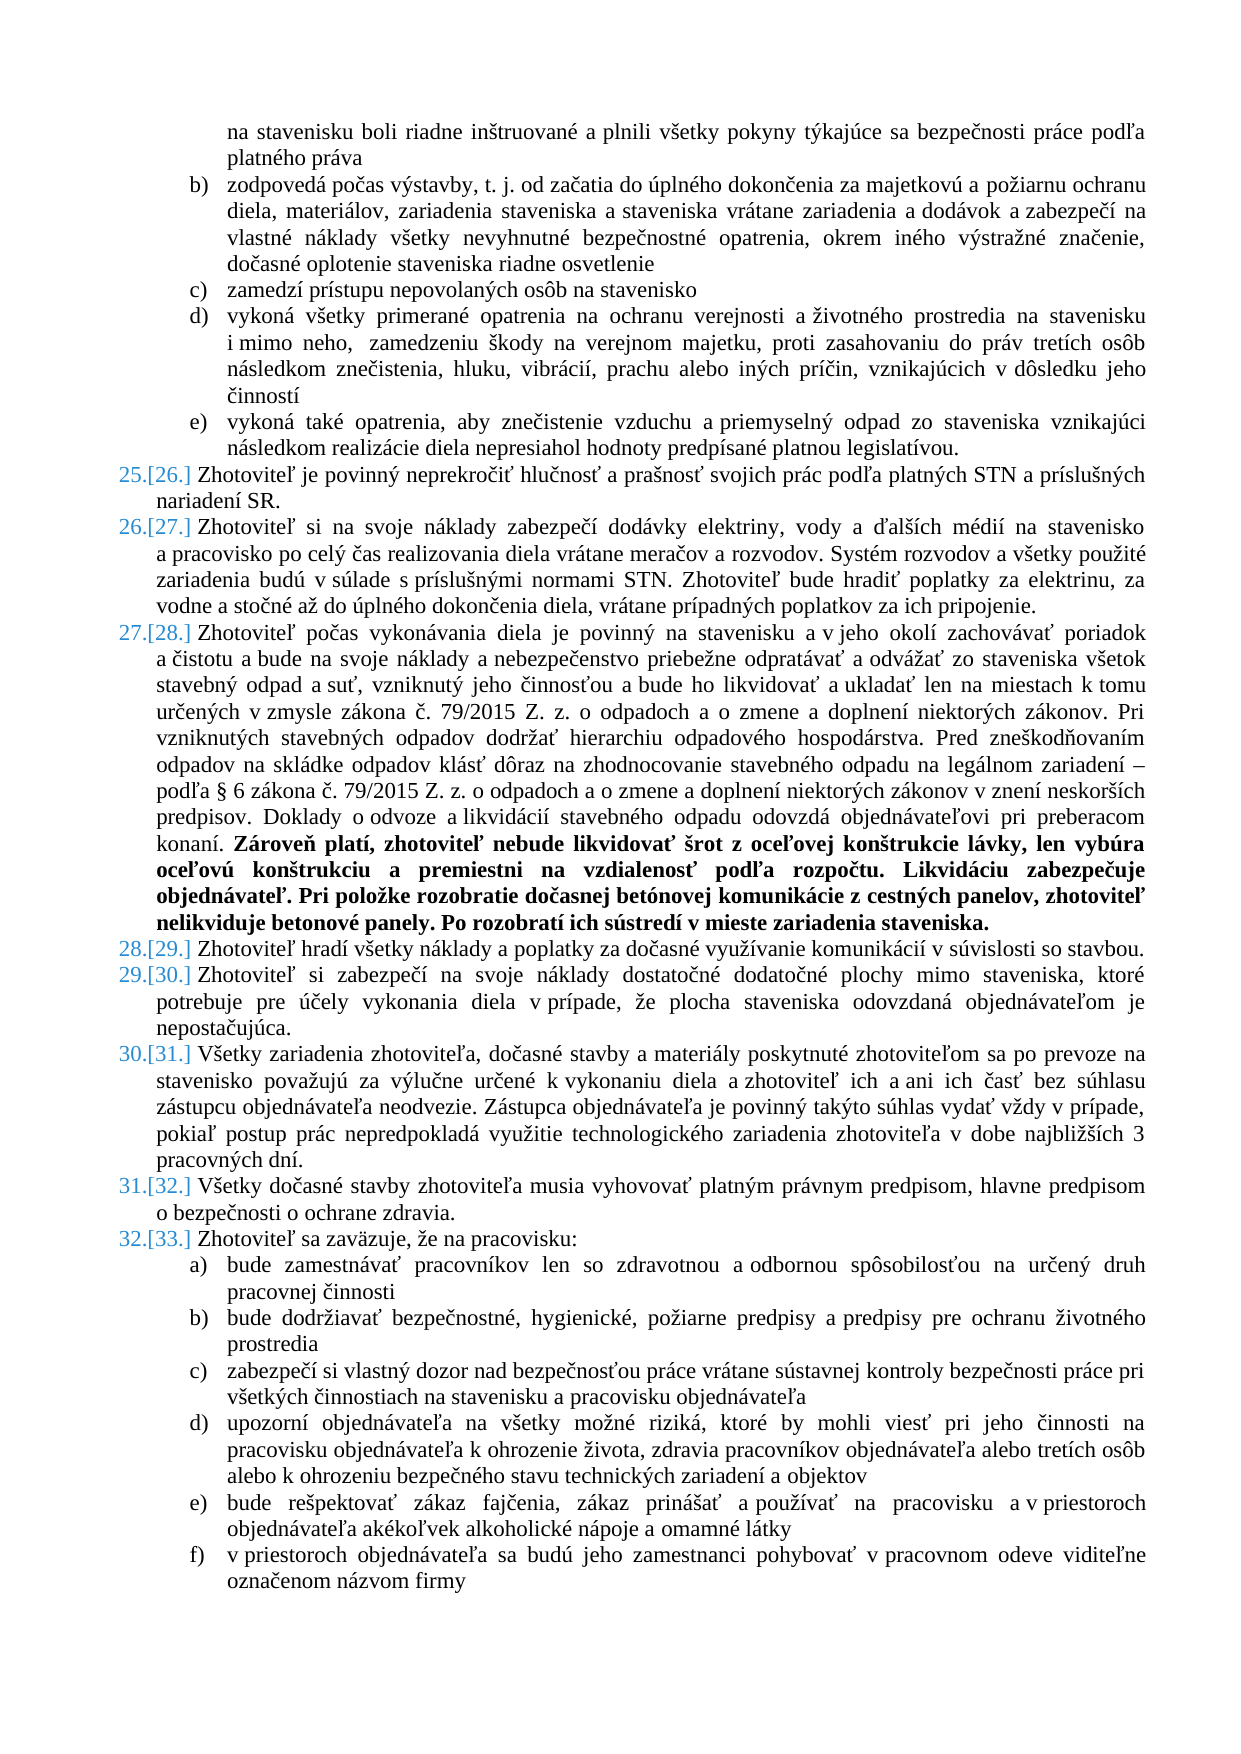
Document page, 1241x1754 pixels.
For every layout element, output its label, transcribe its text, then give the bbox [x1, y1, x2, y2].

list bude zamestnávať pracovníkov len so zdravotnou a odbornou spôsobilosťou na určený druh pracovnej činnosti [189, 1251, 1146, 1304]
list v priestoroch objednávateľa sa budú jeho zamestnanci pohybovať v pracovnom odeve viditeľne označenom názvom firmy [189, 1541, 1146, 1594]
list Všetky dočasné stavby zhotoviteľa musia vyhovovať platným právnym predpisom, hlavne predpisom o bezpečnosti o ochrane zdravia. [119, 1172, 1146, 1225]
list Všetky zariadenia zhotoviteľa, dočasné stavby a materiály poskytnuté zhotoviteľom sa po prevoze na stavenisko považujú za výlučne určené k vykonaniu diela a zhotoviteľ ich a ani ich časť bez súhlasu zástupcu objednávateľa neodvezie. Zástupca objednávateľa je povinný takýto súhlas vydať vždy v prípade, pokiaľ postup prác nepredpokladá využitie technologického zariadenia zhotoviteľa v dobe najbližších 3 pracovných dní. [119, 1041, 1146, 1172]
list vykoná všetky primerané opatrenia na ochranu verejnosti a životného prostredia na stavenisku i mimo neho, zamedzeniu škody na verejnom majetku, proti zasahovaniu do práv tretích osôb následkom znečistenia, hluku, vibrácií, prachu alebo iných príčin, vznikajúcich v dôsledku jeho činností [189, 303, 1146, 408]
list bude rešpektovať zákaz fajčenia, zákaz prinášať a používať na pracovisku a v priestoroch objednávateľa akékoľvek alkoholické nápoje a omamné látky [189, 1488, 1146, 1541]
list zabezpečí si vlastný dozor nad bezpečnosťou práce vrátane sústavnej kontroly bezpečnosti práce pri všetkých činnostiach na stavenisku a pracovisku objednávateľa [189, 1357, 1146, 1409]
list Zhotoviteľ je povinný neprekročiť hlučnosť a prašnosť svojich prác podľa platných STN a príslušných nariadení SR. [119, 461, 1146, 513]
list Zhotoviteľ si na svoje náklady zabezpečí dodávky elektriny, vody a ďalších médií na stavenisko a pracovisko po celý čas realizovania diela vrátane meračov a rozvodov. Systém rozvodov a všetky použité zariadenia budú v súlade s príslušnými normami STN. Zhotoviteľ bude hradiť poplatky za elektrinu, za vodne a stočné až do úplného dokončenia diela, vrátane prípadných poplatkov za ich pripojenie. [119, 513, 1146, 619]
list upozorní objednávateľa na všetky možné riziká, ktoré by mohli viesť pri jeho činnosti na pracovisku objednávateľa k ohrozenie života, zdravia pracovníkov objednávateľa alebo tretích osôb alebo k ohrozeniu bezpečného stavu technických zariadení a objektov [189, 1409, 1146, 1488]
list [189, 118, 1146, 171]
list Zhotoviteľ počas vykonávania diela je povinný na stavenisku a v jeho okolí zachovávať poriadok a čistotu a bude na svoje náklady a nebezpečenstvo priebežne odpratávať a odvážať zo staveniska všetok stavebný odpad a suť, vzniknutý jeho činnosťou a bude ho likvidovať a ukladať len na miestach k tomu určených v zmysle zákona č. 79/2015 Z. z. o odpadoch a o zmene a doplnení niektorých zákonov. Pri vzniknutých stavebných odpadov dodržať hierarchiu odpadového hospodárstva. Pred zneškodňovaním odpadov na skládke odpadov klásť dôraz na zhodnocovanie stavebného odpadu na legálnom zariadení – podľa § 6 zákona č. 79/2015 Z. z. o odpadoch a o zmene a doplnení niektorých zákonov v znení neskorších predpisov. Doklady o odvoze a likvidácií stavebného odpadu odovzdá objednávateľovi pri preberacom konaní. Zároveň platí, zhotoviteľ nebude likvidovať šrot z oceľovej konštrukcie lávky, len vybúra oceľovú konštrukciu a premiestni na vzdialenosť podľa rozpočtu. Likvidáciu zabezpečuje objednávateľ. Pri položke rozobratie dočasnej betónovej komunikácie z cestných panelov, zhotoviteľ nelikviduje betonové panely. Po rozobratí ich sústredí v mieste zariadenia staveniska. [119, 619, 1146, 935]
list Zhotoviteľ sa zaväzuje, že na pracovisku: [119, 1225, 1146, 1251]
list zodpovedá počas výstavby, t. j. od začatia do úplného dokončenia za majetkovú a požiarnu ochranu diela, materiálov, zariadenia staveniska a staveniska vrátane zariadenia a dodávok a zabezpečí na vlastné náklady všetky nevyhnutné bezpečnostné opatrenia, okrem iného výstražné značenie, dočasné oplotenie staveniska riadne osvetlenie [189, 171, 1146, 276]
list Zhotoviteľ si zabezpečí na svoje náklady dostatočné dodatočné plochy mimo staveniska, ktoré potrebuje pre účely vykonania diela v prípade, že plocha staveniska odovzdaná objednávateľom je nepostačujúca. [119, 961, 1146, 1041]
list bude dodržiavať bezpečnostné, hygienické, požiarne predpisy a predpisy pre ochranu životného prostredia [189, 1304, 1146, 1357]
list Zhotoviteľ hradí všetky náklady a poplatky za dočasné využívanie komunikácií v súvislosti so stavbou. [119, 935, 1146, 961]
list vykoná také opatrenia, aby znečistenie vzduchu a priemyselný odpad zo staveniska vznikajúci následkom realizácie diela nepresiahol hodnoty predpísané platnou legislatívou. [189, 408, 1146, 461]
list zamedzí prístupu nepovolaných osôb na stavenisko [189, 276, 1146, 303]
